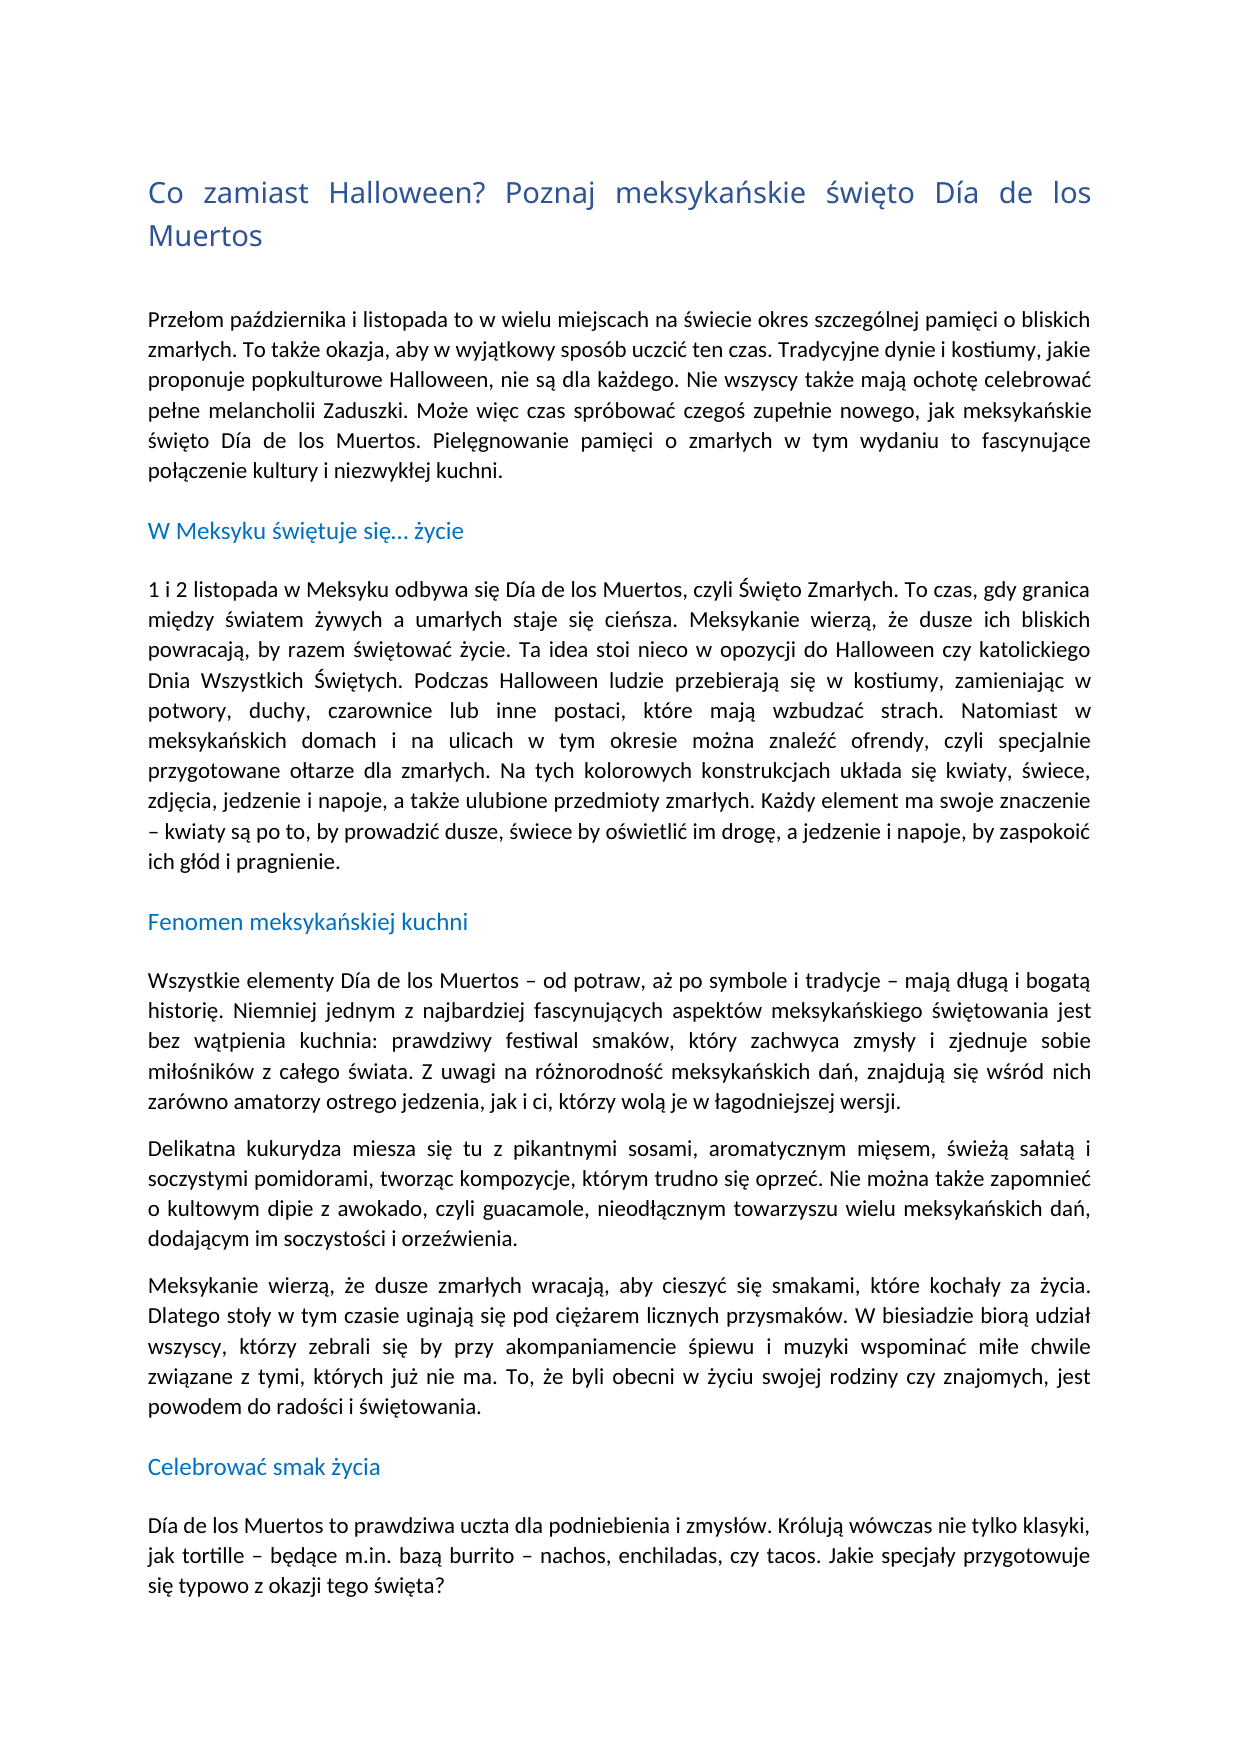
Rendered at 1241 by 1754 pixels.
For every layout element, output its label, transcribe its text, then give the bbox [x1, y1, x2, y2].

subtitle Co zamiast Halloween? Poznaj meksykańskie święto Día de los Muertos [148, 173, 1093, 255]
subtitle Celebrować smak życia [148, 1452, 1093, 1482]
subtitle Fenomen meksykańskiej kuchni [148, 906, 1093, 937]
text Meksykanie wierzą, że dusze zmarłych wracają, aby cieszyć się smakami, które kochały za życia. Dlatego stoły w tym czasie uginają się pod ciężarem licznych przysmaków. W biesiadzie biorą udział wszyscy, którzy zebrali się by przy akompaniamencie śpiewu i muzyki wspominać miłe chwile związane z tymi, których już nie ma. To, że byli obecni w życiu swojej rodziny czy znajomych, jest powodem do radości i świętowania. [148, 1271, 1093, 1420]
text 1 i 2 listopada w Meksyku odbywa się Día de los Muertos, czyli Święto Zmarłych. To czas, gdy granica między światem żywych a umarłych staje się cieńsza. Meksykanie wierzą, że dusze ich bliskich powracają, by razem świętować życie. Ta idea stoi nieco w opozycji do Halloween czy katolickiego Dnia Wszystkich Świętych. Podczas Halloween ludzie przebierają się w kostiumy, zamieniając w potwory, duchy, czarownice lub inne postaci, które mają wzbudzać strach. Natomiast w meksykańskich domach i na ulicach w tym okresie można znaleźć ofrendy, czyli specjalnie przygotowane ołtarze dla zmarłych. Na tych kolorowych konstrukcjach układa się kwiaty, świece, zdjęcia, jedzenie i napoje, a także ulubione przedmioty zmarłych. Każdy element ma swoje znaczenie – kwiaty są po to, by prowadzić dusze, świece by oświetlić im drogę, a jedzenie i napoje, by zaspokoić ich głód i pragnienie. [148, 575, 1093, 875]
text Día de los Muertos to prawdziwa uczta dla podniebienia i zmysłów. Królują wówczas nie tylko klasyki, jak tortille – będące m.in. bazą burrito – nachos, enchiladas, czy tacos. Jakie specjały przygotowuje się typowo z okazji tego święta? [148, 1511, 1093, 1600]
text Przełom października i listopada to w wielu miejscach na świecie okres szczególnej pamięci o bliskich zmarłych. To także okazja, aby w wyjątkowy sposób uczcić ten czas. Tradycyjne dynie i kostiumy, jakie proponuje popkulturowe Halloween, nie są dla każdego. Nie wszyscy także mają ochotę celebrować pełne melancholii Zaduszki. Może więc czas spróbować czegoś zupełnie nowego, jak meksykańskie święto Día de los Muertos. Pielęgnowanie pamięci o zmarłych w tym wydaniu to fascynujące połączenie kultury i niezwykłej kuchni. [148, 305, 1093, 484]
text Delikatna kukurydza miesza się tu z pikantnymi sosami, aromatycznym mięsem, świeżą sałatą i soczystymi pomidorami, tworząc kompozycje, którym trudno się oprzeć. Nie można także zapomnieć o kultowym dipie z awokado, czyli guacamole, nieodłącznym towarzyszu wielu meksykańskich dań, dodającym im soczystości i orzeźwienia. [148, 1134, 1093, 1252]
subtitle W Meksyku świętuje się… życie [148, 516, 1093, 546]
text Wszystkie elementy Día de los Muertos – od potraw, aż po symbole i tradycje – mają długą i bogatą historię. Niemniej jednym z najbardziej fascynujących aspektów meksykańskiego świętowania jest bez wątpienia kuchnia: prawdziwy festiwal smaków, który zachwyca zmysły i zjednuje sobie miłośników z całego świata. Z uwagi na różnorodność meksykańskich dań, znajdują się wśród nich zarówno amatorzy ostrego jedzenia, jak i ci, którzy wolą je w łagodniejszej wersji. [148, 966, 1093, 1115]
